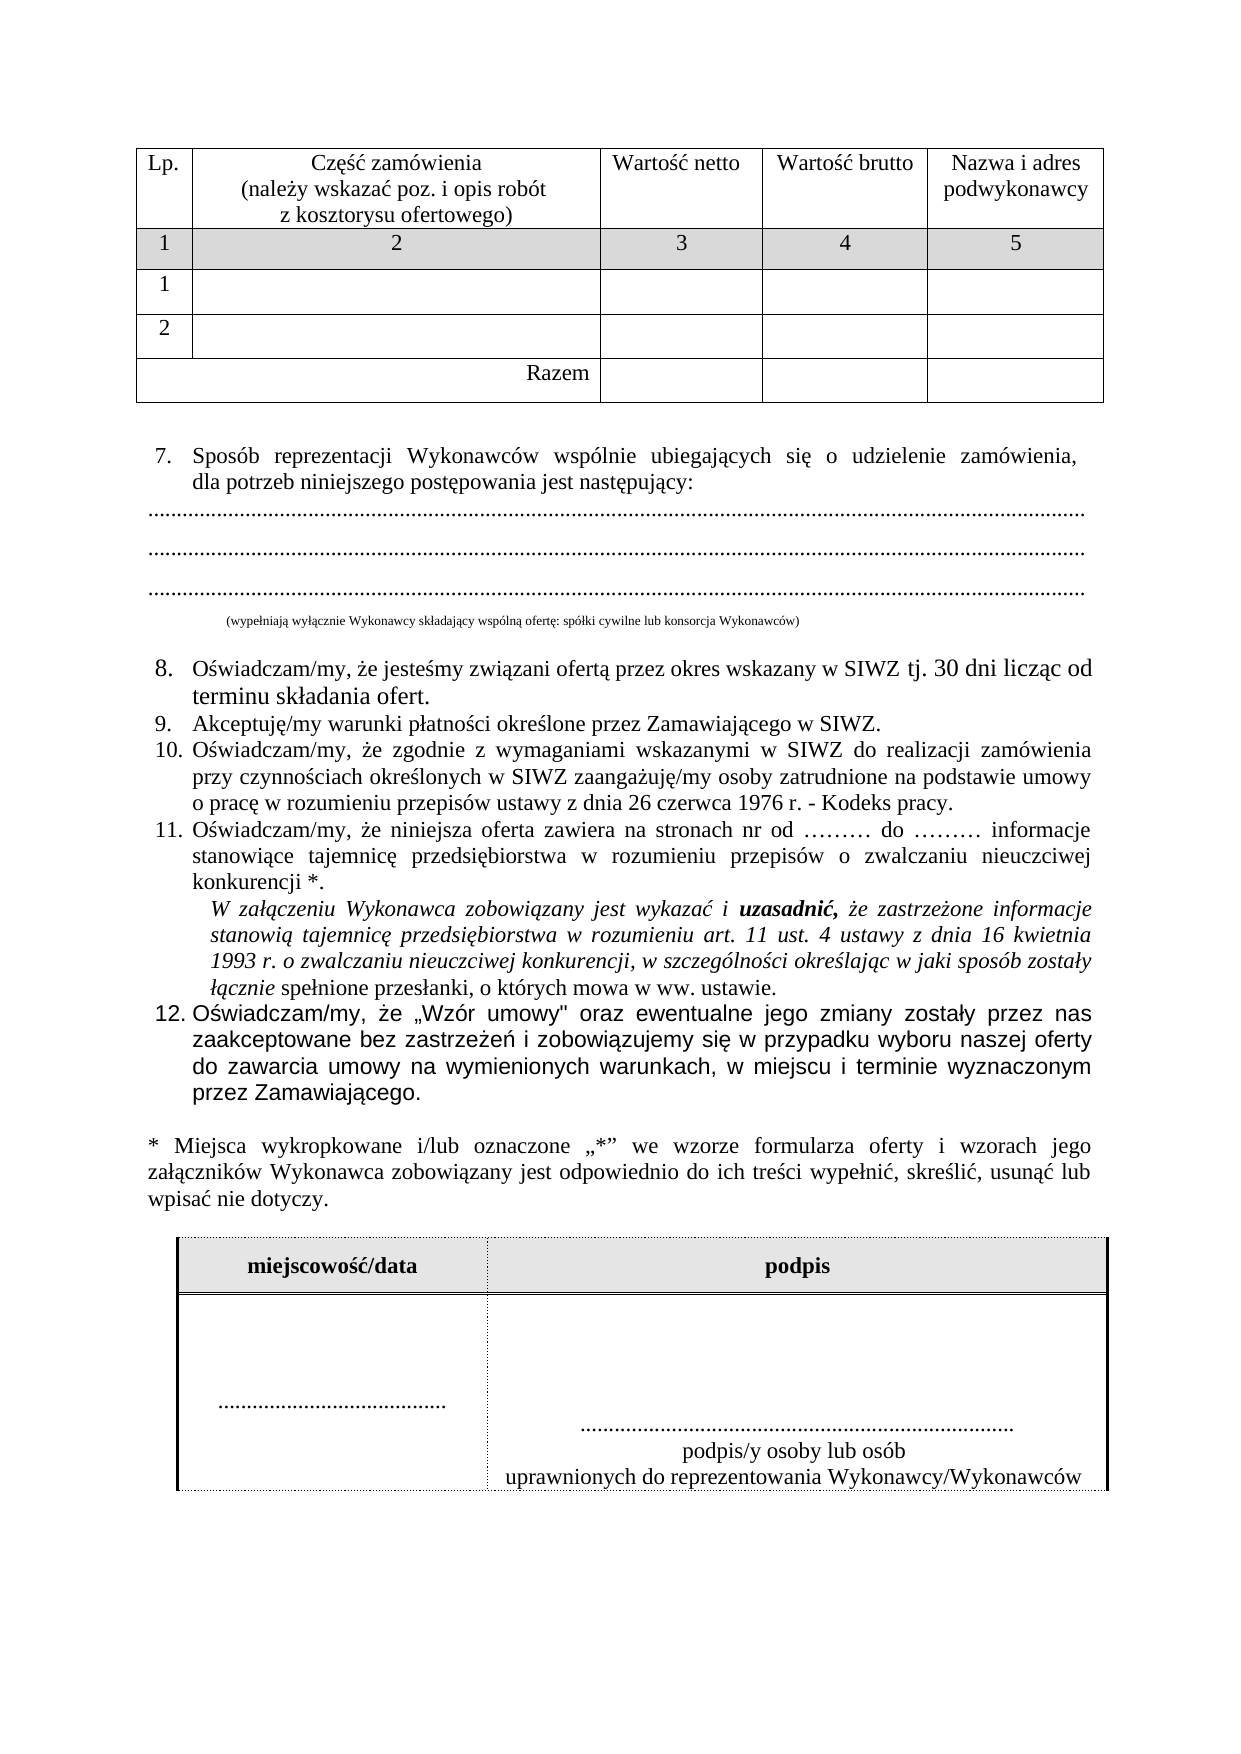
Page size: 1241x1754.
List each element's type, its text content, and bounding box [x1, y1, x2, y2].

table_header Nazwa i adres podwykonawcy [928, 149, 1103, 228]
table_cell 4 [763, 229, 927, 269]
text (wypełniają wyłącznie Wykonawcy składający wspólną ofertę: spółki cywilne lub konsorcja Wykonawców) [223, 613, 1093, 639]
table_cell 3 [601, 229, 762, 269]
table_cell 5 [928, 229, 1103, 269]
table_cell [928, 270, 1103, 313]
table_cell [193, 315, 600, 357]
table_header Lp. [137, 149, 192, 228]
table_cell [928, 315, 1103, 357]
list Sposób reprezentacji Wykonawców wspólnie ubiegających się o udzielenie zamówienia, dla potrzeb niniejszego postępowania jest następujący: [154, 442, 1093, 495]
table_cell 2 [137, 315, 192, 357]
table_header miejscowość/data [179, 1237, 487, 1292]
table_header Wartość brutto [763, 149, 927, 228]
table_cell [193, 270, 600, 313]
list Oświadczam/my, że „Wzór umowy" oraz ewentualne jego zmiany zostały przez nas zaakceptowane bez zastrzeżeń i zobowiązujemy się w przypadku wyboru naszej oferty do zawarcia umowy na wymienionych warunkach, w miejscu i terminie wyznaczonym przez Zamawiającego. [154, 1000, 1093, 1106]
list Akceptuję/my warunki płatności określone przez Zamawiającego w SIWZ. [154, 710, 1093, 737]
table_cell ............................................................................ podpis/y osoby lub osób uprawnionych do reprezentowania Wykonawcy/Wykonawców [487, 1295, 1106, 1489]
table_cell [601, 270, 762, 313]
table_header podpis [487, 1237, 1106, 1292]
text .................................................................................................................................................................... [148, 534, 1093, 561]
table_cell Razem [137, 359, 600, 402]
text * Miejsca wykropkowane i/lub oznaczone „*” we wzorze formularza oferty i wzorach jego załączników Wykonawca zobowiązany jest odpowiednio do ich treści wypełnić, skreślić, usunąć lub wpisać nie dotyczy. [148, 1132, 1093, 1211]
table_header Część zamówienia (należy wskazać poz. i opis robót z kosztorysu ofertowego) [193, 149, 600, 228]
text W załączeniu Wykonawca zobowiązany jest wykazać i uzasadnić, że zastrzeżone informacje stanowią tajemnicę przedsiębiorstwa w rozumieniu art. 11 ust. 4 ustawy z dnia 16 kwietnia 1993 r. o zwalczaniu nieuczciwej konkurencji, w szczególności określając w jaki sposób zostały łącznie spełnione przesłanki, o których mowa w ww. ustawie. [210, 895, 1093, 1000]
table_cell [763, 315, 927, 357]
list Oświadczam/my, że jesteśmy związani ofertą przez okres wskazany w SIWZ tj. 30 dni licząc od terminu składania ofert. [154, 653, 1093, 710]
list Oświadczam/my, że zgodnie z wymaganiami wskazanymi w SIWZ do realizacji zamówienia przy czynnościach określonych w SIWZ zaangażuję/my osoby zatrudnione na podstawie umowy o pracę w rozumieniu przepisów ustawy z dnia 26 czerwca 1976 r. - Kodeks pracy. [154, 737, 1093, 816]
table_cell [928, 359, 1103, 402]
table_cell 1 [137, 229, 192, 269]
table_cell 1 [137, 270, 192, 313]
table_cell [601, 315, 762, 357]
text .................................................................................................................................................................... [148, 574, 1093, 600]
table_cell [601, 359, 762, 402]
table_header Wartość netto [601, 149, 762, 228]
table_cell [763, 270, 927, 313]
table_cell [763, 359, 927, 402]
list Oświadczam/my, że niniejsza oferta zawiera na stronach nr od ……… do ……… informacje stanowiące tajemnicę przedsiębiorstwa w rozumieniu przepisów o zwalczaniu nieuczciwej konkurencji *. [154, 816, 1093, 895]
table_cell ........................................ [179, 1295, 487, 1489]
table_cell 2 [193, 229, 600, 269]
text .................................................................................................................................................................... [148, 495, 1093, 521]
